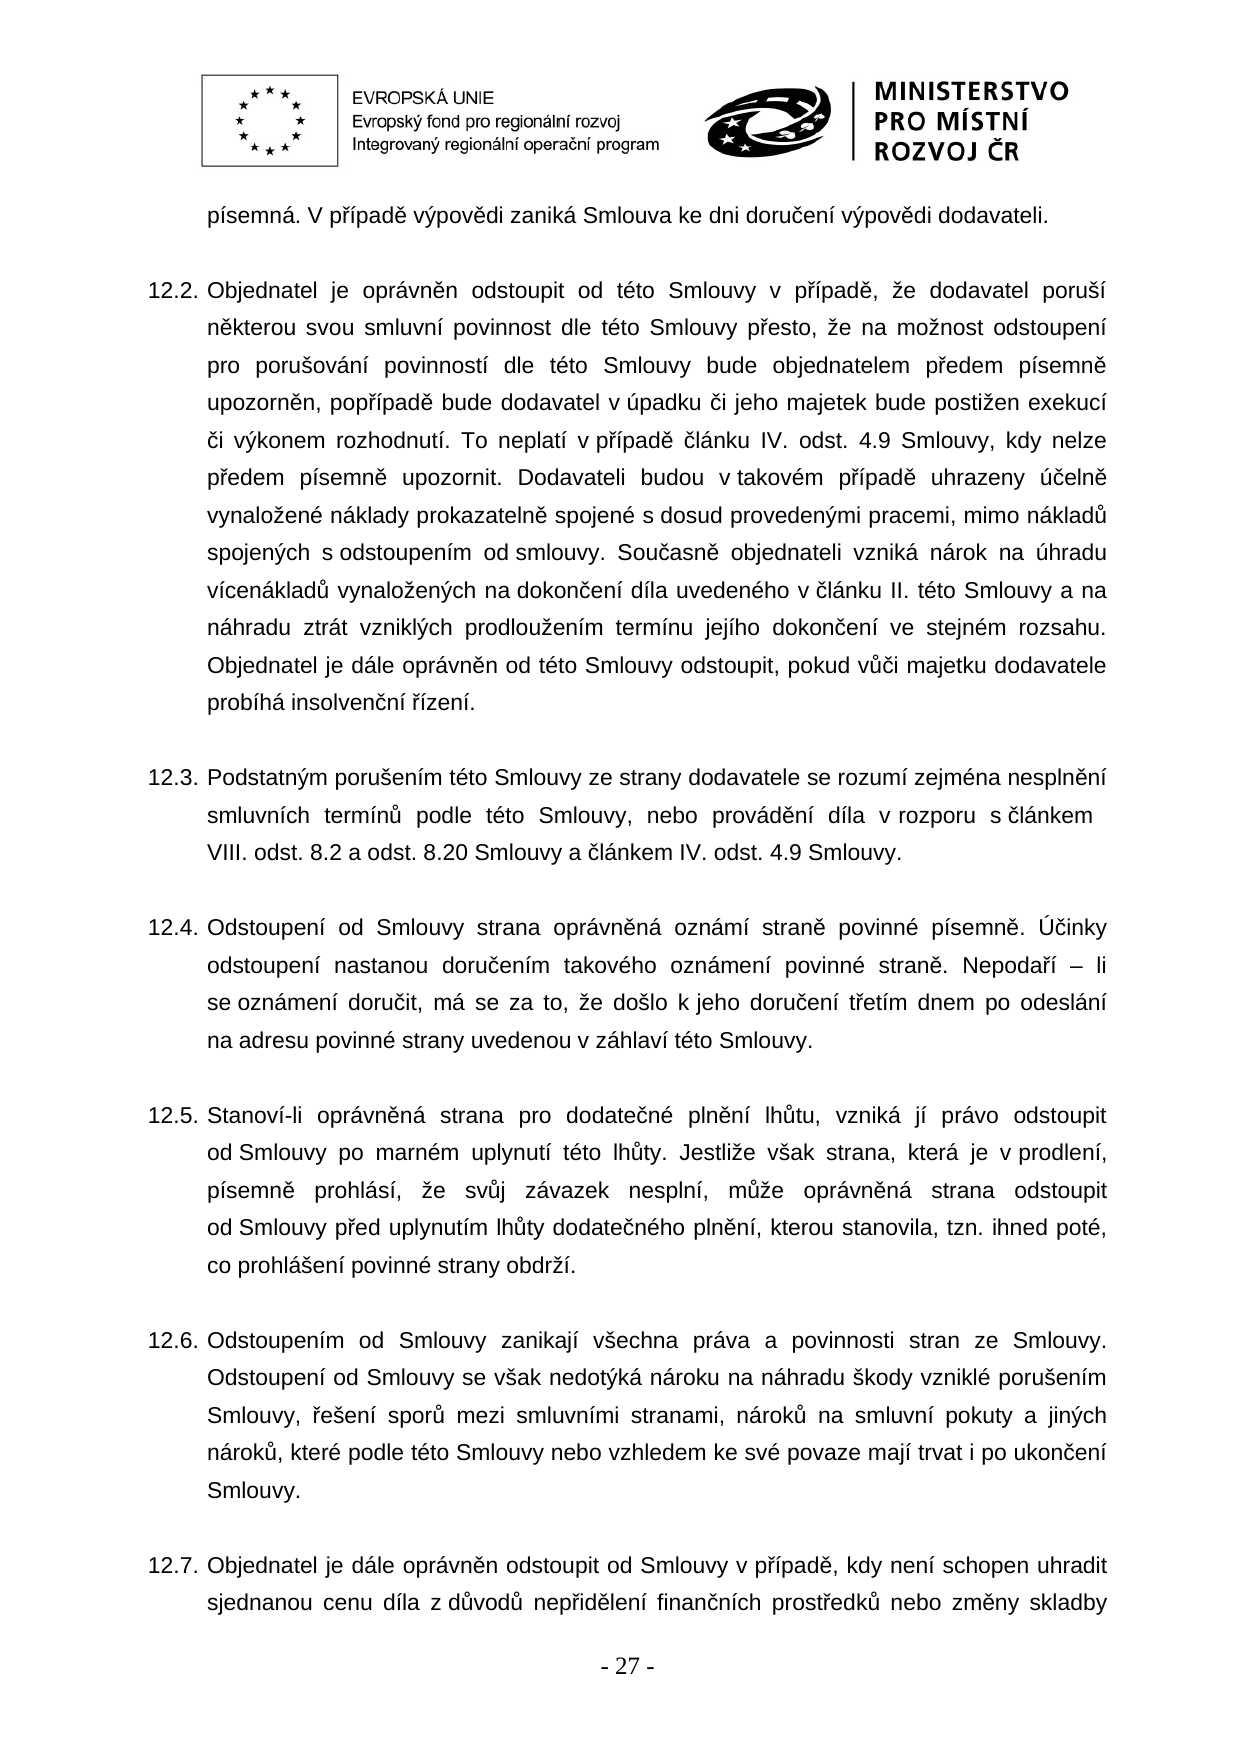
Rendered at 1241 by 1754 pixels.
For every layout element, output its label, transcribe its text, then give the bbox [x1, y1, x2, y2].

list Odstoupením od Smlouvy zanikají všechna práva a povinnosti stran ze Smlouvy. Odstoupení od Smlouvy se však nedotýká nároku na náhradu škody vzniklé porušením Smlouvy, řešení sporů mezi smluvními stranami, nároků na smluvní pokuty a jiných nároků, které podle této Smlouvy nebo vzhledem ke své povaze mají trvat i po ukončení Smlouvy. [148, 1315, 1107, 1503]
picture [158, 44, 1097, 191]
list Podstatným porušením této Smlouvy ze strany dodavatele se rozumí zejména nesplnění smluvních termínů podle této Smlouvy, nebo provádění díla v rozporu s článkem VIII. odst. 8.2 a odst. 8.20 Smlouvy a článkem IV. odst. 4.9 Smlouvy. [148, 753, 1107, 865]
list Odstoupení od Smlouvy strana oprávněná oznámí straně povinné písemně. Účinky odstoupení nastanou doručením takového oznámení povinné straně. Nepodaří – li se oznámení doručit, má se za to, že došlo k jeho doručení třetím dnem po odeslání na adresu povinné strany uvedenou v záhlaví této Smlouvy. [148, 903, 1107, 1053]
list Objednatel je oprávněn odstoupit od této Smlouvy v případě, že dodavatel poruší některou svou smluvní povinnost dle této Smlouvy přesto, že na možnost odstoupení pro porušování povinností dle této Smlouvy bude objednatelem předem písemně upozorněn, popřípadě bude dodavatel v úpadku či jeho majetek bude postižen exekucí či výkonem rozhodnutí. To neplatí v případě článku IV. odst. 4.9 Smlouvy, kdy nelze předem písemně upozornit. Dodavateli budou v takovém případě uhrazeny účelně vynaložené náklady prokazatelně spojené s dosud provedenými pracemi, mimo nákladů spojených s odstoupením od smlouvy. Současně objednateli vzniká nárok na úhradu vícenákladů vynaložených na dokončení díla uvedeného v článku II. této Smlouvy a na náhradu ztrát vzniklých prodloužením termínu jejího dokončení ve stejném rozsahu. Objednatel je dále oprávněn od této Smlouvy odstoupit, pokud vůči majetku dodavatele probíhá insolvenční řízení. [148, 265, 1107, 715]
list Stanoví-li oprávněná strana pro dodatečné plnění lhůtu, vzniká jí právo odstoupit od Smlouvy po marném uplynutí této lhůty. Jestliže však strana, která je v prodlení, písemně prohlásí, že svůj závazek nesplní, může oprávněná strana odstoupit od Smlouvy před uplynutím lhůty dodatečného plnění, kterou stanovila, tzn. ihned poté, co prohlášení povinné strany obdrží. [148, 1090, 1107, 1278]
